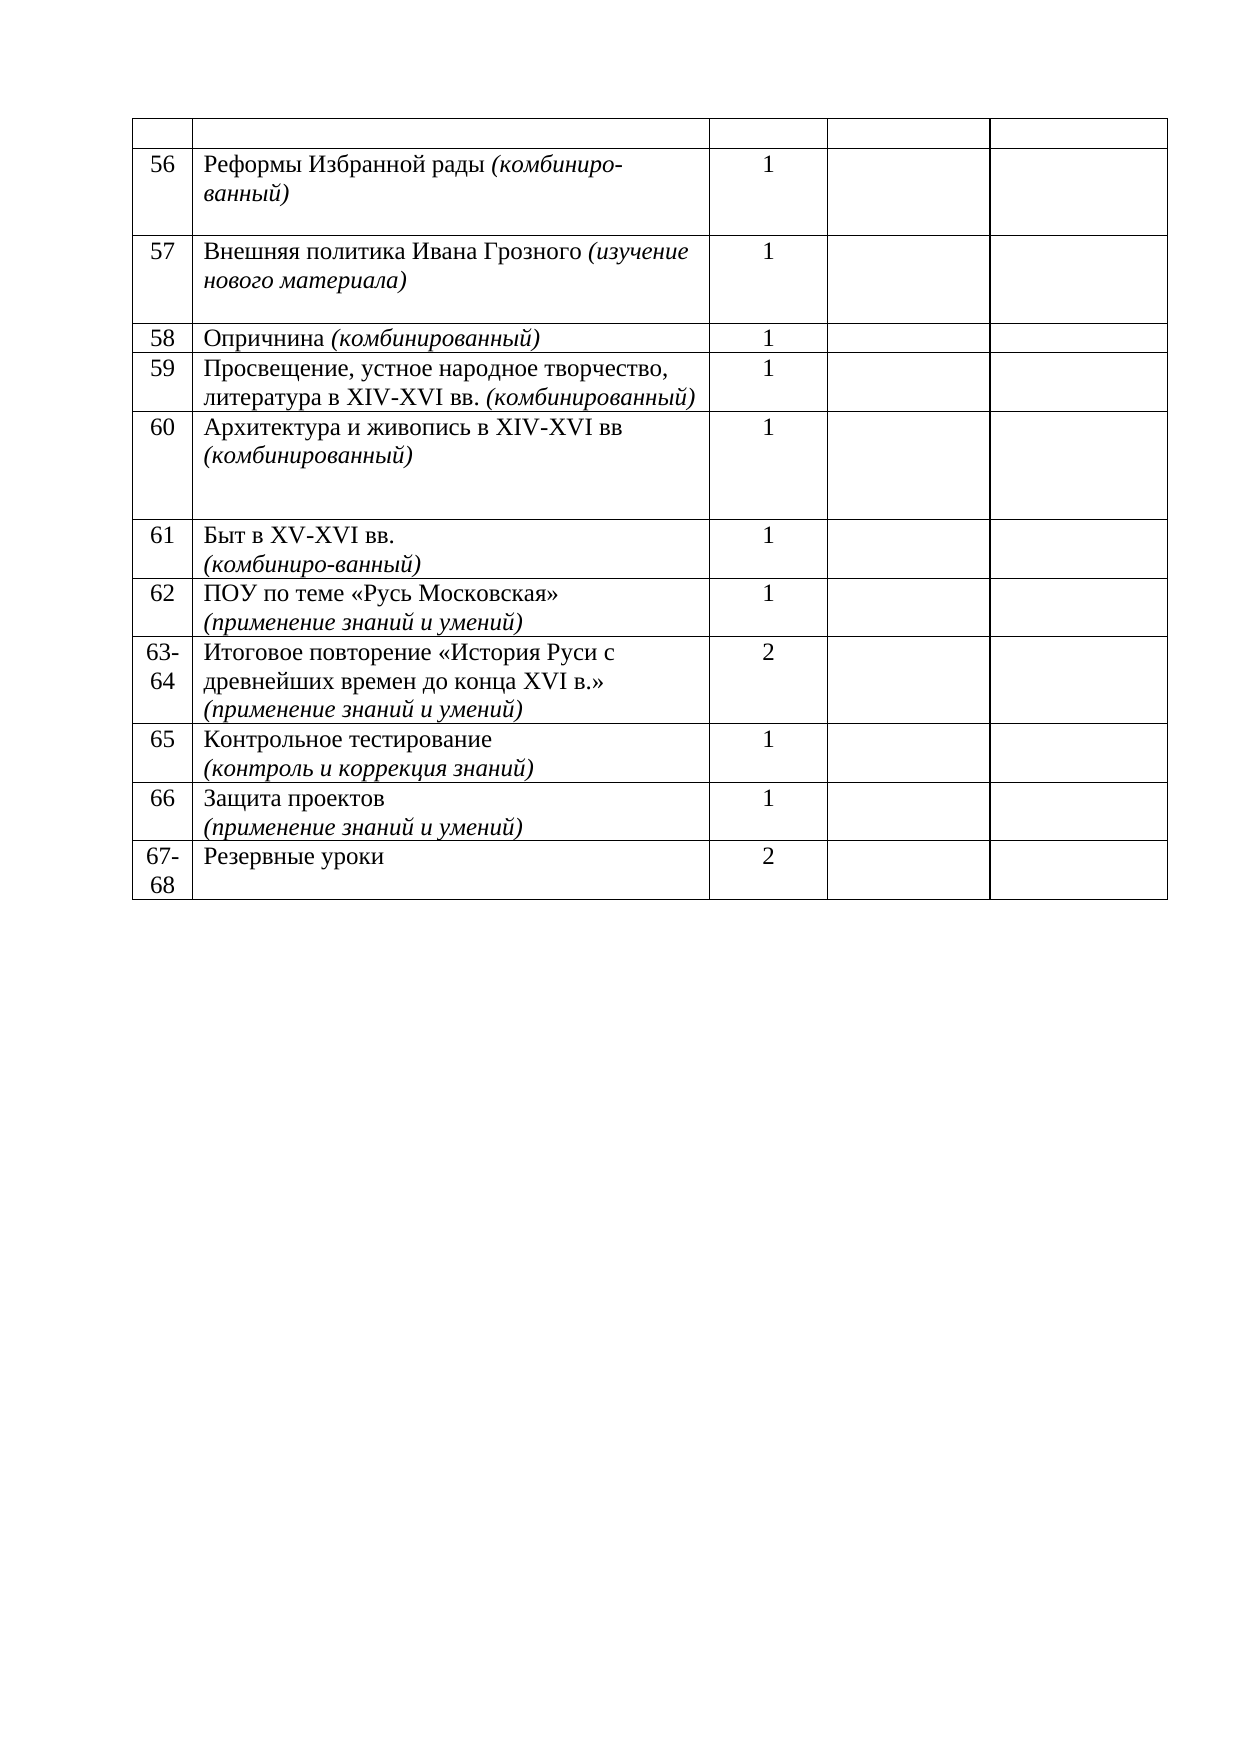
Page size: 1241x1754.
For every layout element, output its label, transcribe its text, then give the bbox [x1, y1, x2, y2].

table_cell 67-68 [133, 841, 192, 899]
table_cell 1 [710, 119, 827, 148]
table_cell 2 [710, 841, 827, 899]
table_cell [991, 520, 1167, 577]
table_cell 2 [710, 637, 827, 723]
table_cell [991, 412, 1167, 519]
table_cell 1 [710, 724, 827, 782]
table_cell [991, 119, 1167, 148]
table_cell Резервные уроки [193, 841, 709, 899]
table_cell Контрольное тестирование (контроль и коррекция знаний) [193, 724, 709, 782]
table_cell 1 [710, 353, 827, 411]
table_cell [991, 324, 1167, 352]
table_cell 61 [133, 520, 192, 577]
table_cell [828, 236, 989, 322]
table_cell [828, 149, 989, 235]
table_cell [828, 579, 989, 636]
table_cell Защита проектов (применение знаний и умений) [193, 783, 709, 840]
table_cell [828, 520, 989, 577]
table_cell [828, 412, 989, 519]
table_cell 56 [133, 149, 192, 235]
table_cell 1 [710, 236, 827, 322]
table_cell [828, 119, 989, 148]
table_cell [828, 841, 989, 899]
table_cell Опричнина (комбинированный) [193, 324, 709, 352]
table_cell 65 [133, 724, 192, 782]
table_cell [828, 724, 989, 782]
table_cell 1 [710, 520, 827, 577]
table_cell [991, 841, 1167, 899]
table_cell [991, 236, 1167, 322]
table_cell 1 [710, 324, 827, 352]
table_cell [193, 119, 709, 148]
table_cell Реформы Избранной рады (комбинированный) [193, 149, 709, 235]
table_cell [828, 637, 989, 723]
table_cell [991, 149, 1167, 235]
table_cell Быт в XV-XVI вв. (комбиниро-ванный) [193, 520, 709, 577]
table_cell [991, 637, 1167, 723]
table_cell Внешняя политика Ивана Грозного (изучение нового материала) [193, 236, 709, 322]
table_cell 57 [133, 236, 192, 322]
table_cell 60 [133, 412, 192, 519]
table_cell Итоговое повторение «История Руси с древнейших времен до конца XVI в.» (применение знаний и умений) [193, 637, 709, 723]
table_cell [828, 324, 989, 352]
table_cell [991, 783, 1167, 840]
table_cell [991, 579, 1167, 636]
table_cell Архитектура и живопись в XIV-XVI вв (комбинированный) [193, 412, 709, 519]
table_cell Просвещение, устное народное творчество, литература в XIV-XVI вв. (комбинированный) [193, 353, 709, 411]
table_cell 1 [710, 579, 827, 636]
table_cell 59 [133, 353, 192, 411]
table_cell 66 [133, 783, 192, 840]
table_cell 1 [710, 149, 827, 235]
table_cell [828, 783, 989, 840]
table_cell 1 [710, 783, 827, 840]
table_cell [828, 353, 989, 411]
table_cell 1 [710, 412, 827, 519]
table_cell 62 [133, 579, 192, 636]
table_cell ПОУ по теме «Русь Московская» (применение знаний и умений) [193, 579, 709, 636]
table_cell 58 [133, 324, 192, 352]
table_cell 55 [133, 119, 192, 148]
table_cell [991, 724, 1167, 782]
table_cell 63-64 [133, 637, 192, 723]
table_cell [991, 353, 1167, 411]
